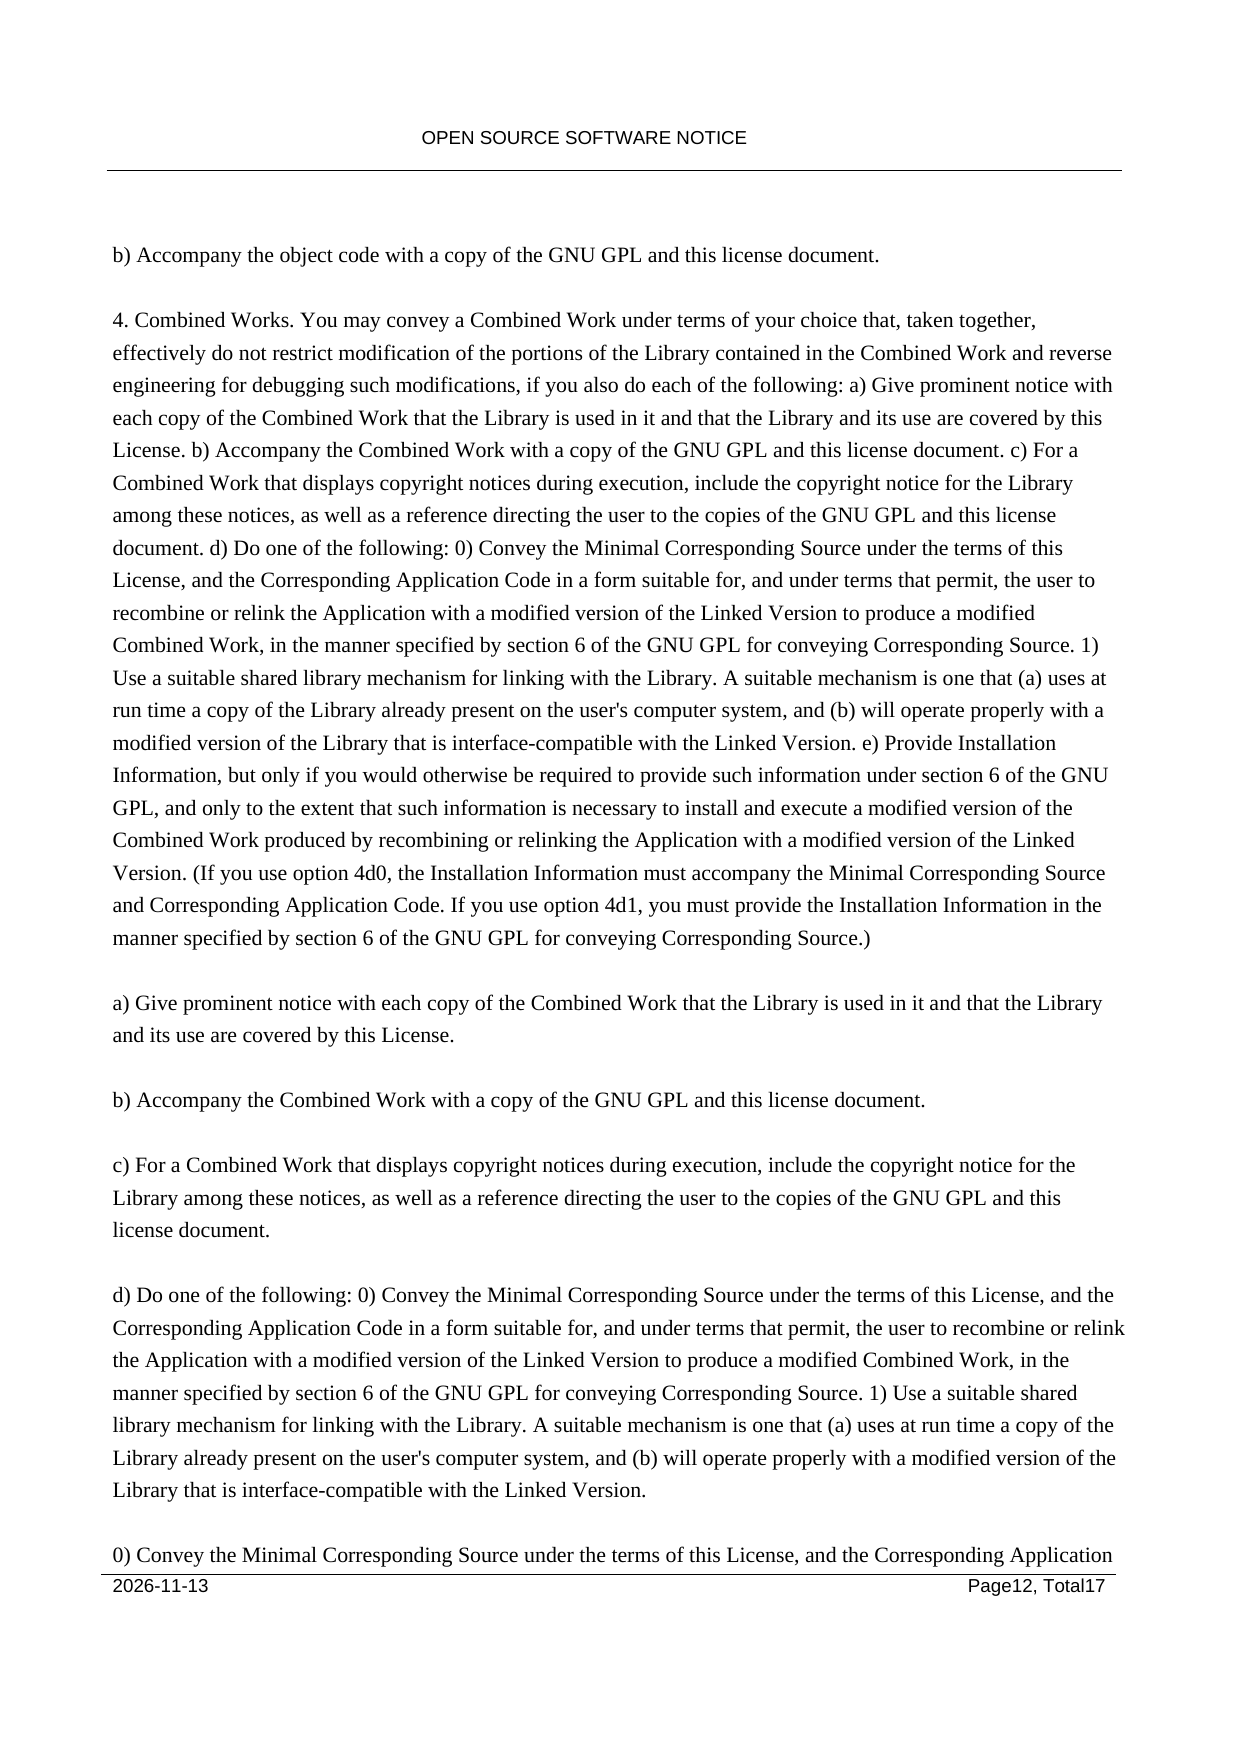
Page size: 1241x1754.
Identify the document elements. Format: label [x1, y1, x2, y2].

text [112, 206, 1128, 1571]
